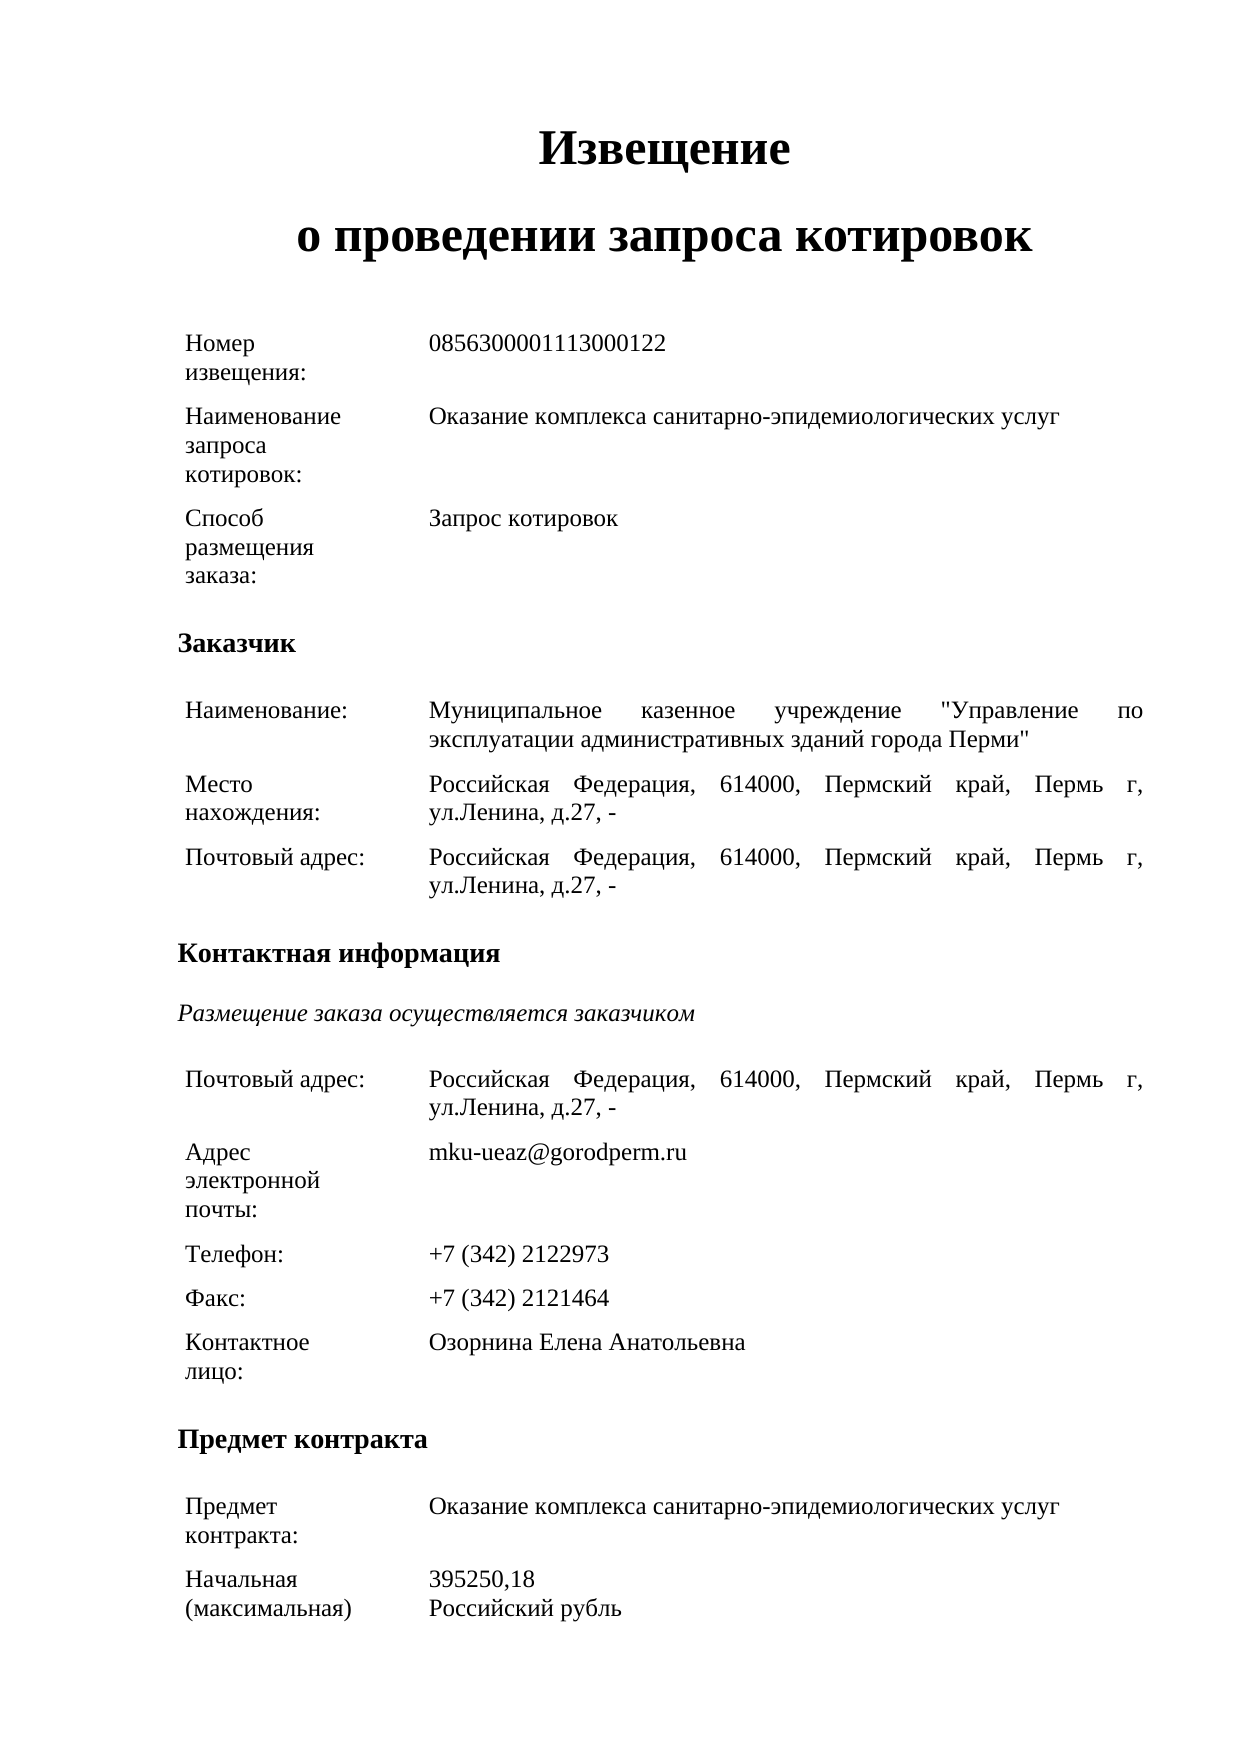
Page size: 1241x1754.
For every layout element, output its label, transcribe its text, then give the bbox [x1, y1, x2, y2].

text о проведении запроса котировок [177, 205, 1152, 262]
table_cell Российская Федерация, 614000, Пермский край, Пермь г, ул.Ленина, д.27, - [421, 834, 1152, 907]
table_cell Запрос котировок [421, 495, 1152, 597]
table_cell +7 (342) 2122973 [421, 1231, 1152, 1275]
table_header Почтовый адрес: [177, 1056, 421, 1129]
text Заказчик [177, 626, 1152, 659]
table_cell Озорнина Елена Анатольевна [421, 1320, 1152, 1393]
table_header Российская Федерация, 614000, Пермский край, Пермь г, ул.Ленина, д.27, - [421, 1056, 1152, 1129]
text Извещение [177, 118, 1152, 176]
table_header 0856300001113000122 [421, 320, 1152, 393]
table_header Муниципальное казенное учреждение "Управление по эксплуатации административных зданий города Перми" [421, 688, 1152, 761]
table_cell Факс: [177, 1275, 421, 1319]
table_cell mku-ueaz@gorodperm.ru [421, 1129, 1152, 1231]
text Контактная информация [177, 936, 1152, 969]
table_cell Российская Федерация, 614000, Пермский край, Пермь г, ул.Ленина, д.27, - [421, 761, 1152, 834]
table_cell Способ размещения заказа: [177, 495, 421, 597]
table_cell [421, 1557, 1152, 1630]
table_header Оказание комплекса санитарно-эпидемиологических услуг [421, 1484, 1152, 1557]
table_cell Оказание комплекса санитарно-эпидемиологических услуг [421, 393, 1152, 495]
table_cell Наименование запроса котировок: [177, 393, 421, 495]
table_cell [177, 1557, 421, 1630]
table_cell +7 (342) 2121464 [421, 1275, 1152, 1319]
table_header Номер извещения: [177, 320, 421, 393]
table_cell Почтовый адрес: [177, 834, 421, 907]
text Размещение заказа осуществляется заказчиком [177, 998, 1152, 1027]
table_header Предмет контракта: [177, 1484, 421, 1557]
table_cell Место нахождения: [177, 761, 421, 834]
table_cell Контактное лицо: [177, 1320, 421, 1393]
table_cell Телефон: [177, 1231, 421, 1275]
table_header Наименование: [177, 688, 421, 761]
table_cell Адрес электронной почты: [177, 1129, 421, 1231]
text Предмет контракта [177, 1422, 1152, 1454]
